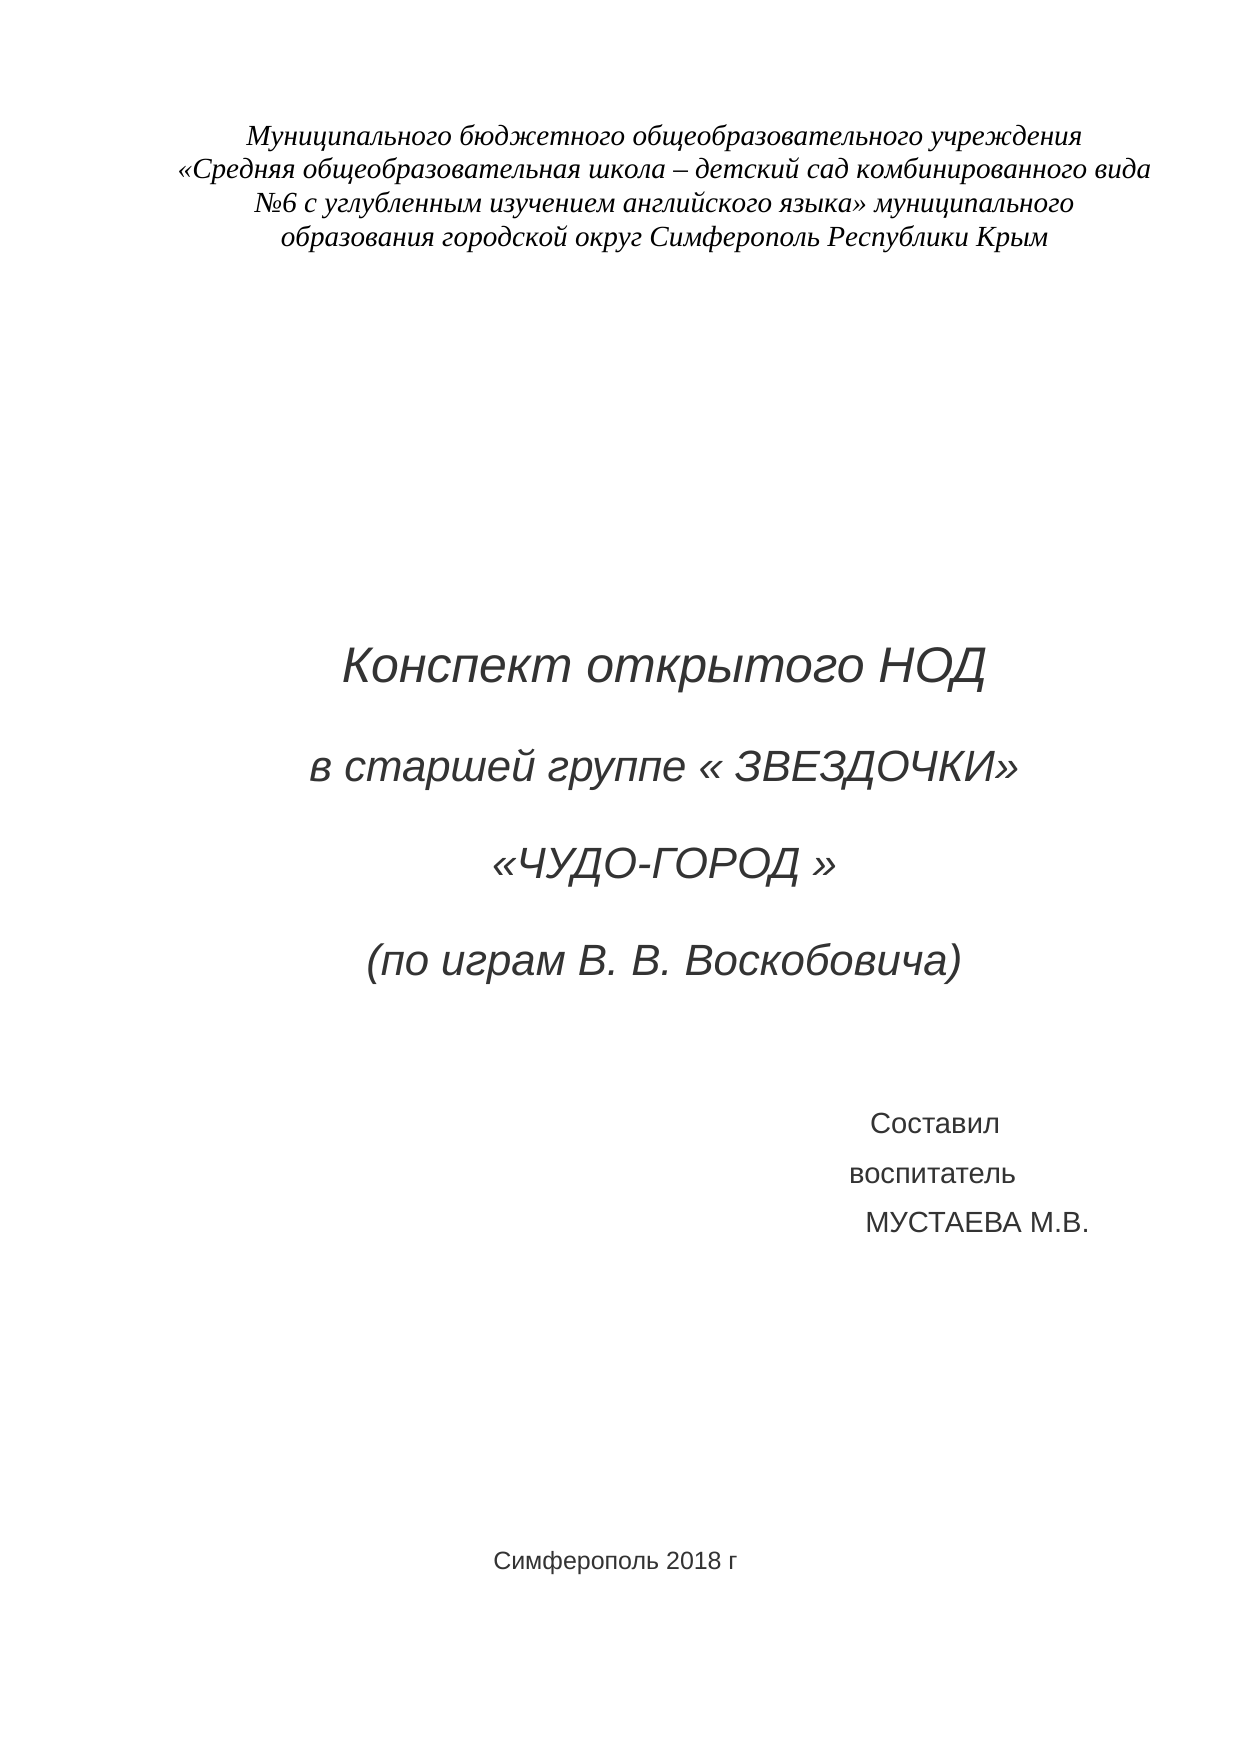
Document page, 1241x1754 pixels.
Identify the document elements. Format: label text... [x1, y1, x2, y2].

text «ЧУДО-ГОРОД » [177, 837, 1152, 888]
text Симферополь 2018 г [177, 1546, 1152, 1574]
text в старшей группе « ЗВЕЗДОЧКИ» [177, 740, 1152, 790]
text (по играм В. В. Воскобовича) [177, 934, 1152, 985]
text МУСТАЕВА М.В. [177, 1205, 1152, 1238]
text Муниципального бюджетного общеобразовательного учреждения [177, 118, 1152, 152]
text воспитатель [177, 1156, 1152, 1189]
text Конспект открытого НОД [177, 636, 1152, 693]
text Составил [177, 1107, 1152, 1140]
text «Средняя общеобразовательная школа – детский сад комбинированного вида №6 с углубленным изучением английского языка» муниципального образования городской округ Симферополь Республики Крым [177, 152, 1152, 252]
